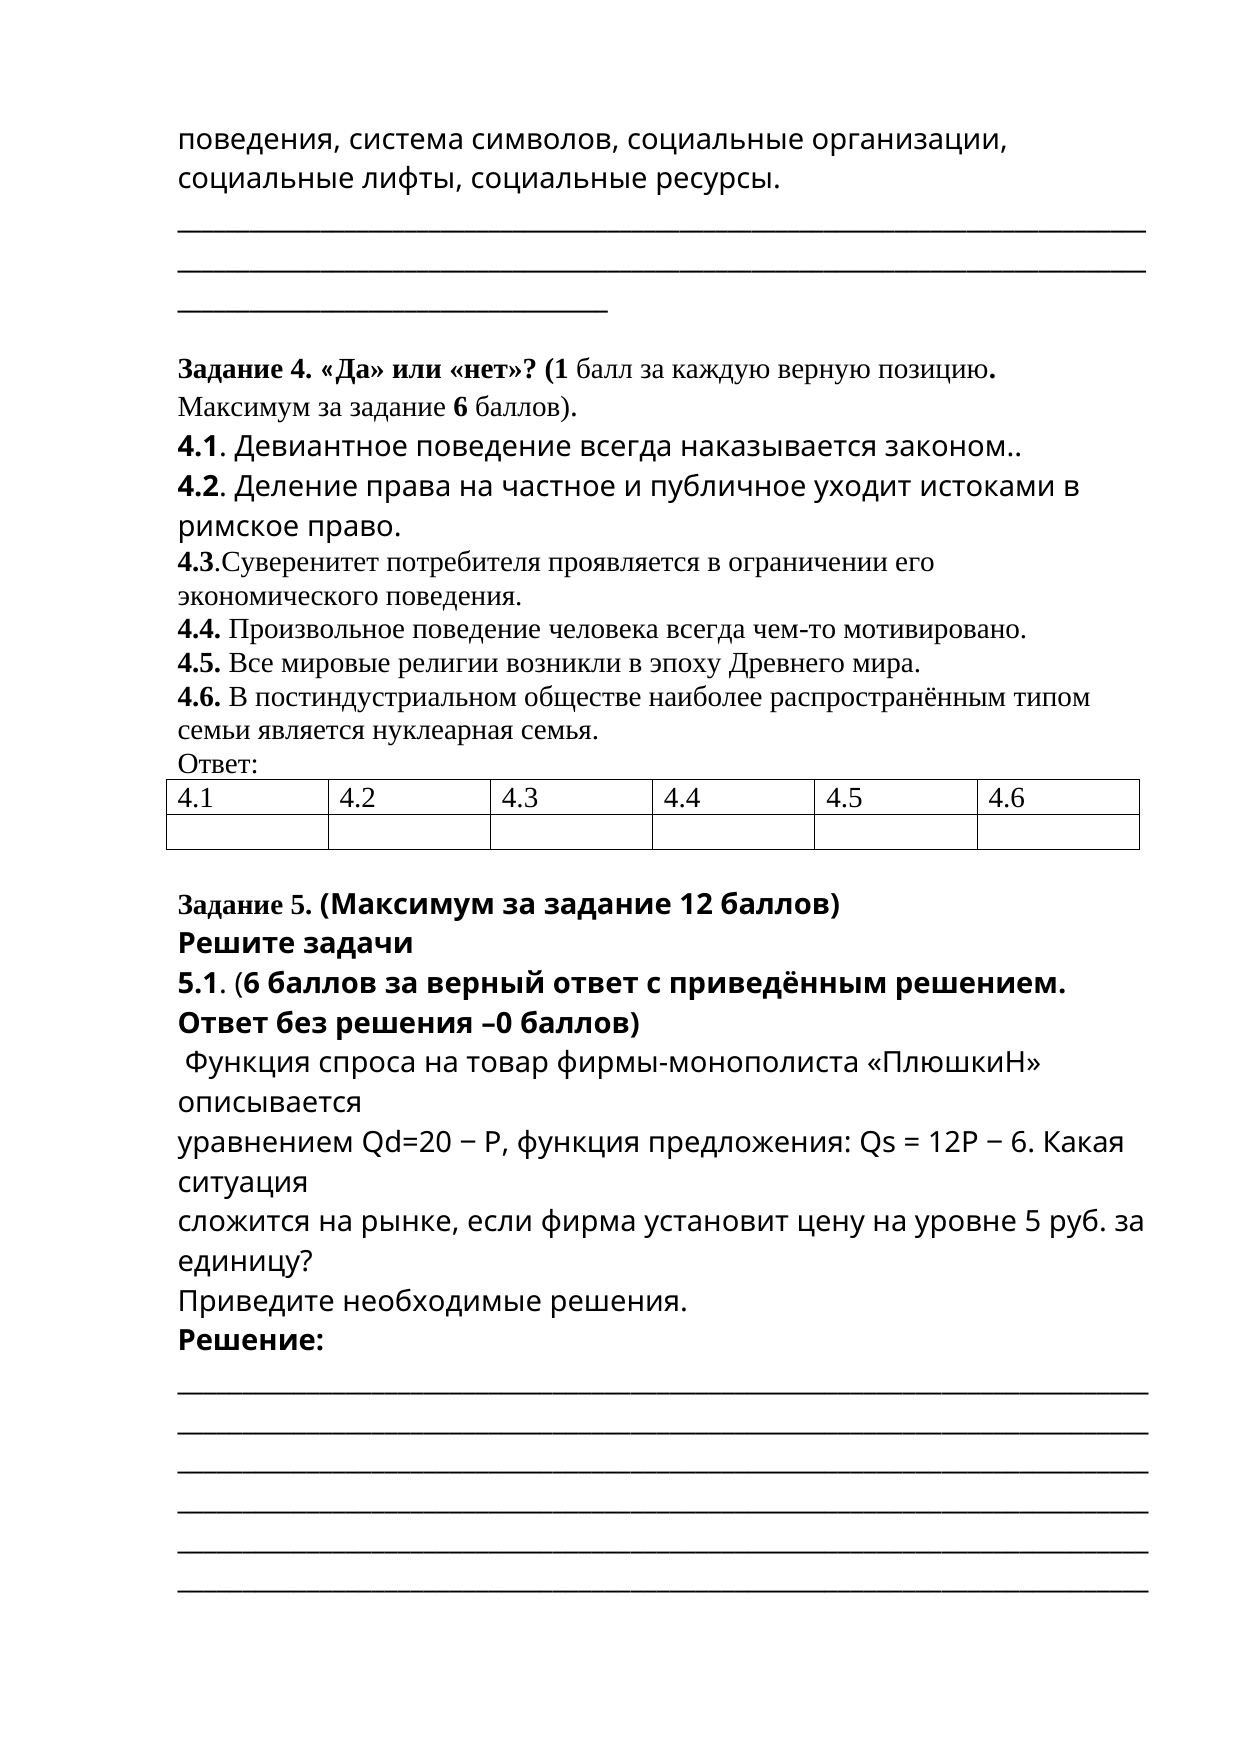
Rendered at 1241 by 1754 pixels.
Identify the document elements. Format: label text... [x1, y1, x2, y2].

table_cell [167, 815, 328, 848]
table_cell [815, 815, 977, 848]
text 5.1. (6 баллов за верный ответ с приведённым решением. Ответ без решения –0 баллов) [177, 962, 1152, 1042]
table_header 4.4 [653, 780, 814, 814]
text Ответ: [177, 746, 1152, 779]
text Решите задачи [177, 923, 1152, 962]
text 4.3.Суверенитет потребителя проявляется в ограничении его экономического поведения. 4.4. Произвольное поведение человека всегда чем-то мотивировано. 4.5. Все мировые религии возникли в эпоху Древнего мира. 4.6. В постиндустриальном обществе наиболее распространённым типом семьи является нуклеарная семья. [177, 544, 1152, 746]
text Задание 5. (Максимум за задание 12 баллов) [177, 883, 1152, 923]
table_cell [329, 815, 490, 848]
table_cell [653, 815, 814, 848]
text Задание 4. «Да» или «нет»? (1 балл за каждую верную позицию. Максимум за задание 6 баллов). 4.1. Девиантное поведение всегда наказывается законом.. 4.2. Деление права на частное и публичное уходит истоками в римское право. [177, 350, 1152, 544]
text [177, 1042, 1152, 1597]
table_header 4.3 [491, 780, 652, 814]
table_header 4.1 [167, 780, 328, 814]
table_header 4.6 [978, 780, 1139, 814]
table_header 4.2 [329, 780, 490, 814]
table_cell [491, 815, 652, 848]
table_cell [978, 815, 1139, 848]
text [177, 118, 1152, 317]
table_header 4.5 [815, 780, 977, 814]
